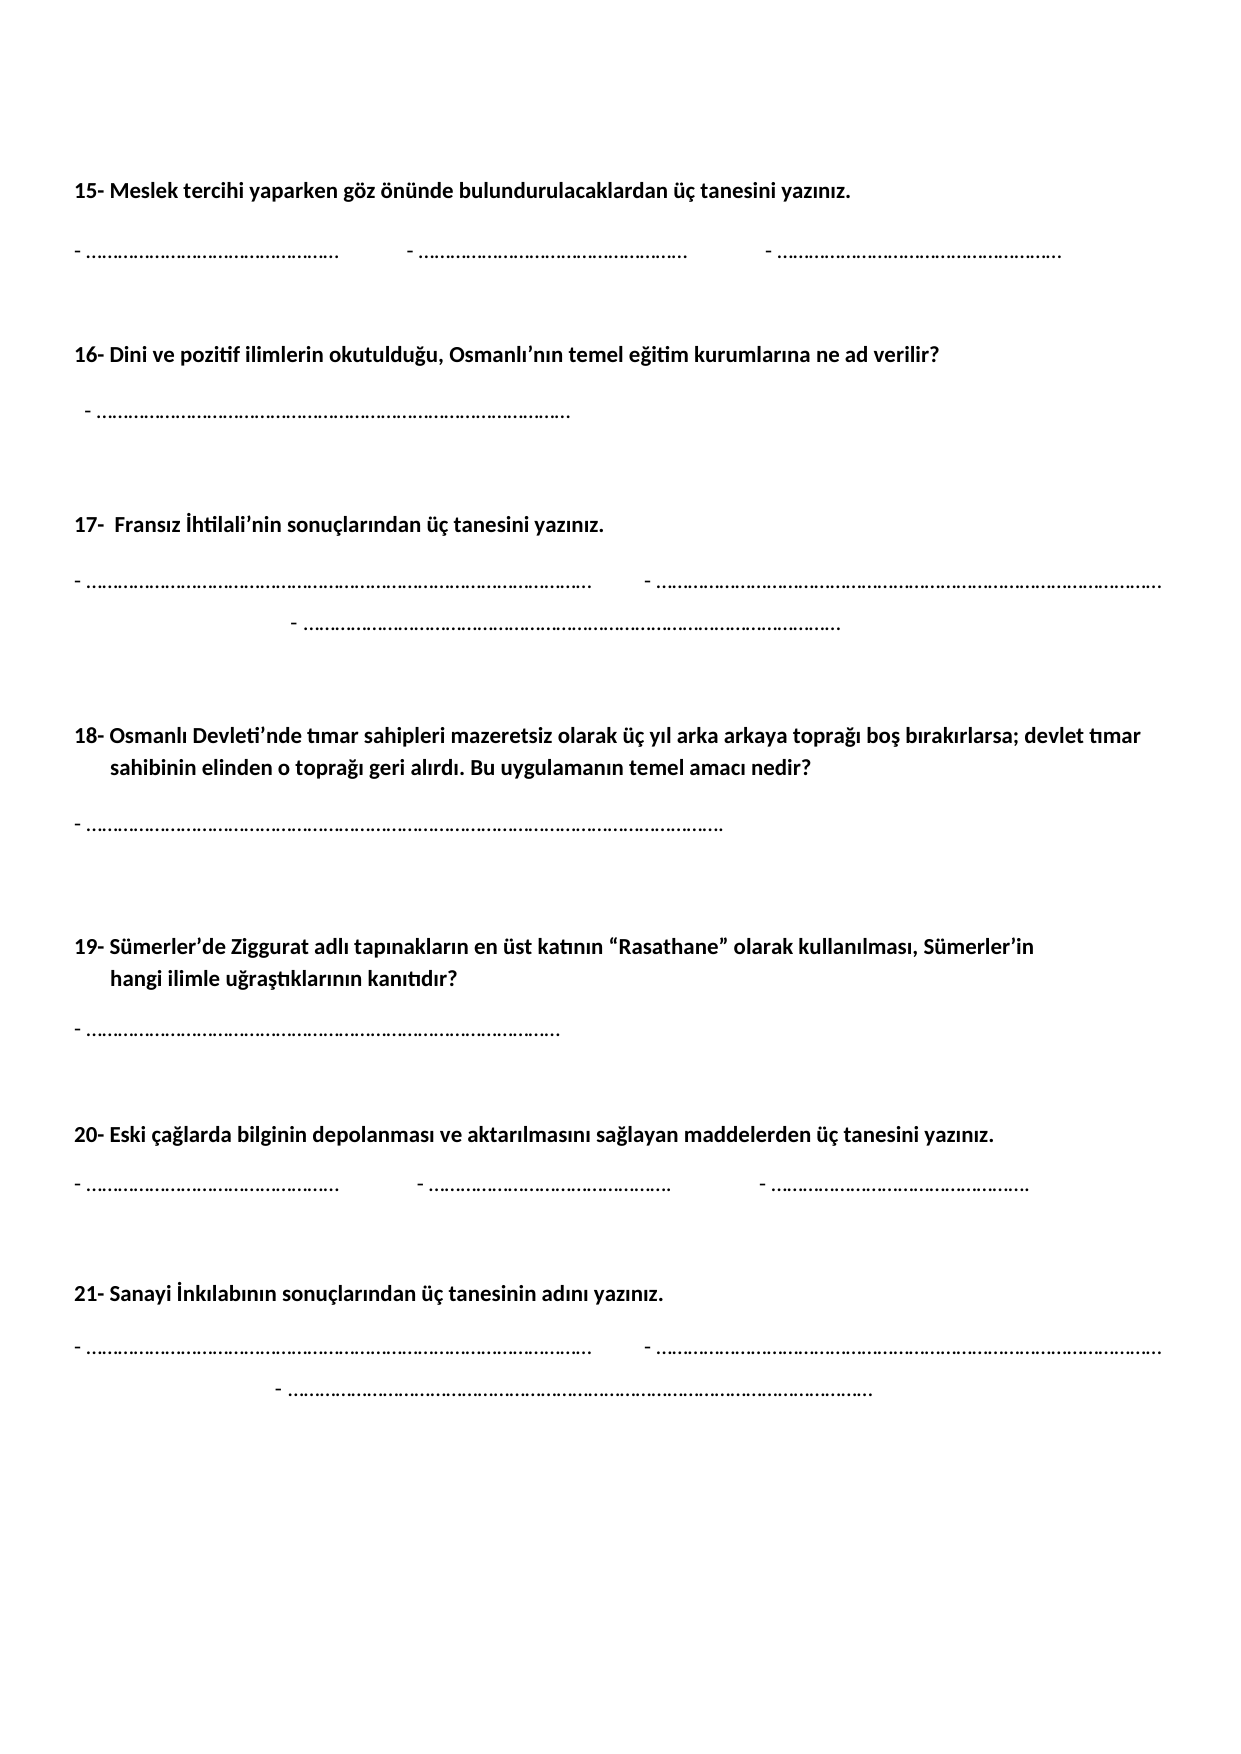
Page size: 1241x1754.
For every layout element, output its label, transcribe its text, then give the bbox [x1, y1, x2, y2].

text - ………………………………………… - …………………………………………… - ……………………………………………… [74, 236, 1152, 264]
text sahibinin elinden o toprağı geri alırdı. Bu uygulamanın temel amacı nedir? [74, 753, 1167, 781]
text - …………………………………………………………………………………………………………. [74, 809, 1167, 837]
text 18- Osmanlı Devleti’nde tımar sahipleri mazeretsiz olarak üç yıl arka arkaya toprağı boş bırakırlarsa; devlet tımar [74, 721, 1167, 749]
text 21- Sanayi İnkılabının sonuçlarından üç tanesinin adını yazınız. [74, 1279, 1167, 1307]
text - …………………………………………………………………………………… - …………………………………………………………………………………… [74, 1332, 1167, 1361]
text - …………………………………………………………………………………… - …………………………………………………………………………………… [74, 566, 1167, 594]
text - ………………………………………………………………………………………… [74, 608, 1167, 636]
text 20- Eski çağlarda bilginin depolanması ve aktarılmasını sağlayan maddelerden üç tanesini yazınız. [74, 1120, 1167, 1148]
text - ……………………………………………………………………………… [74, 1014, 1167, 1042]
text 15- Meslek tercihi yaparken göz önünde bulundurulacaklardan üç tanesini yazınız. [74, 176, 1152, 204]
text - ……………………………………………………………………………… [74, 396, 1167, 424]
text - ………………………………………………………………………………………………… [74, 1374, 1167, 1402]
text 17- Fransız İhtilali’nin sonuçlarından üç tanesini yazınız. [74, 510, 1167, 538]
text hangi ilimle uğraştıklarının kanıtıdır? [74, 964, 1167, 992]
text 16- Dini ve pozitif ilimlerin okutulduğu, Osmanlı’nın temel eğitim kurumlarına ne ad verilir? [74, 340, 1167, 368]
text - ………………………………………… - ………………………………………. - …………………………………………. [74, 1169, 1167, 1197]
text 19- Sümerler’de Ziggurat adlı tapınakların en üst katının “Rasathane” olarak kullanılması, Sümerler’in [74, 932, 1167, 960]
